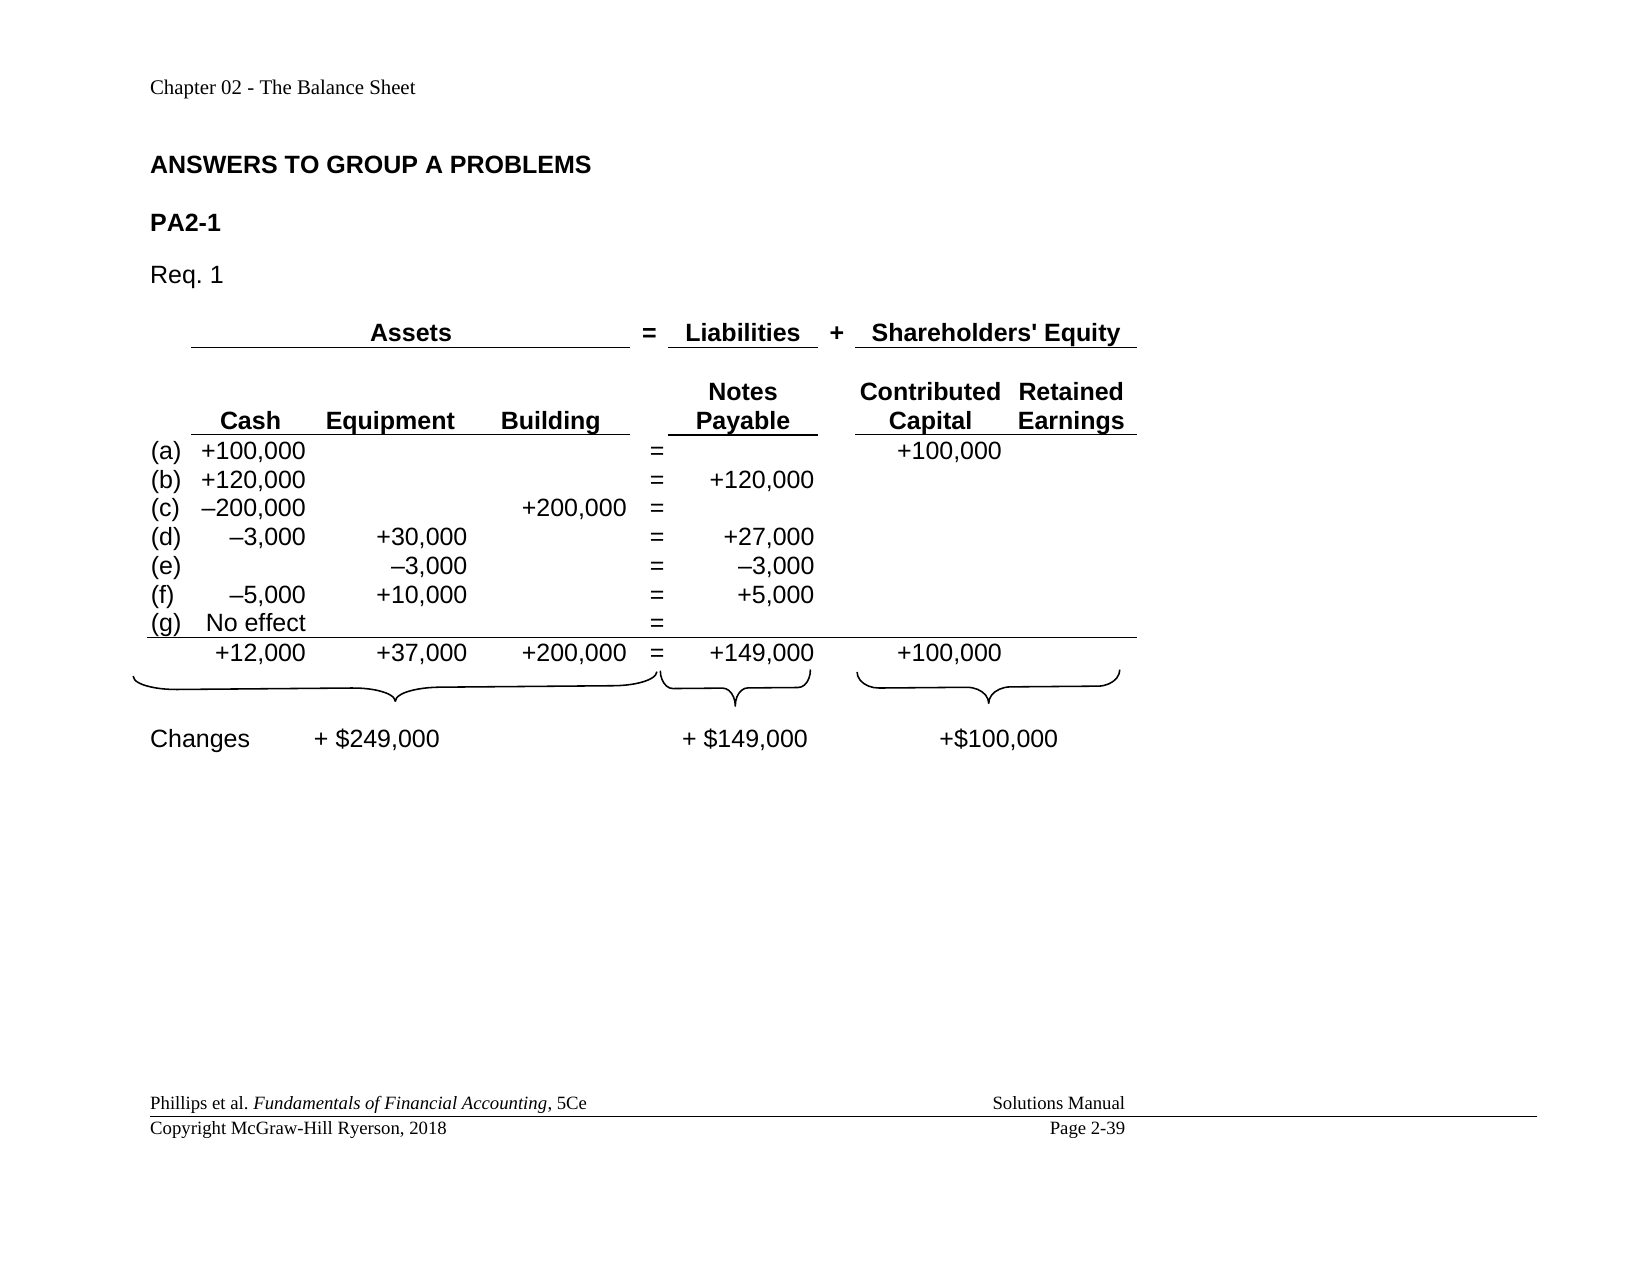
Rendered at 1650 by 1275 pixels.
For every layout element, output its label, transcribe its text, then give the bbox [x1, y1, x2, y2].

text PA2-1 [150, 207, 1537, 236]
text ANSWERS TO GROUP A PROBLEMS [150, 150, 1537, 179]
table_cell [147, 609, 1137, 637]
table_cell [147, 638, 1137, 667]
text Changes + $249,000 + $149,000 +$100,000 [150, 724, 1537, 753]
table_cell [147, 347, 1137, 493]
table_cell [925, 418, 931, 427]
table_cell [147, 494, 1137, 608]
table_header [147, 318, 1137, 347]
text Req. 1 [150, 260, 1537, 289]
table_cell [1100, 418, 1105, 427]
